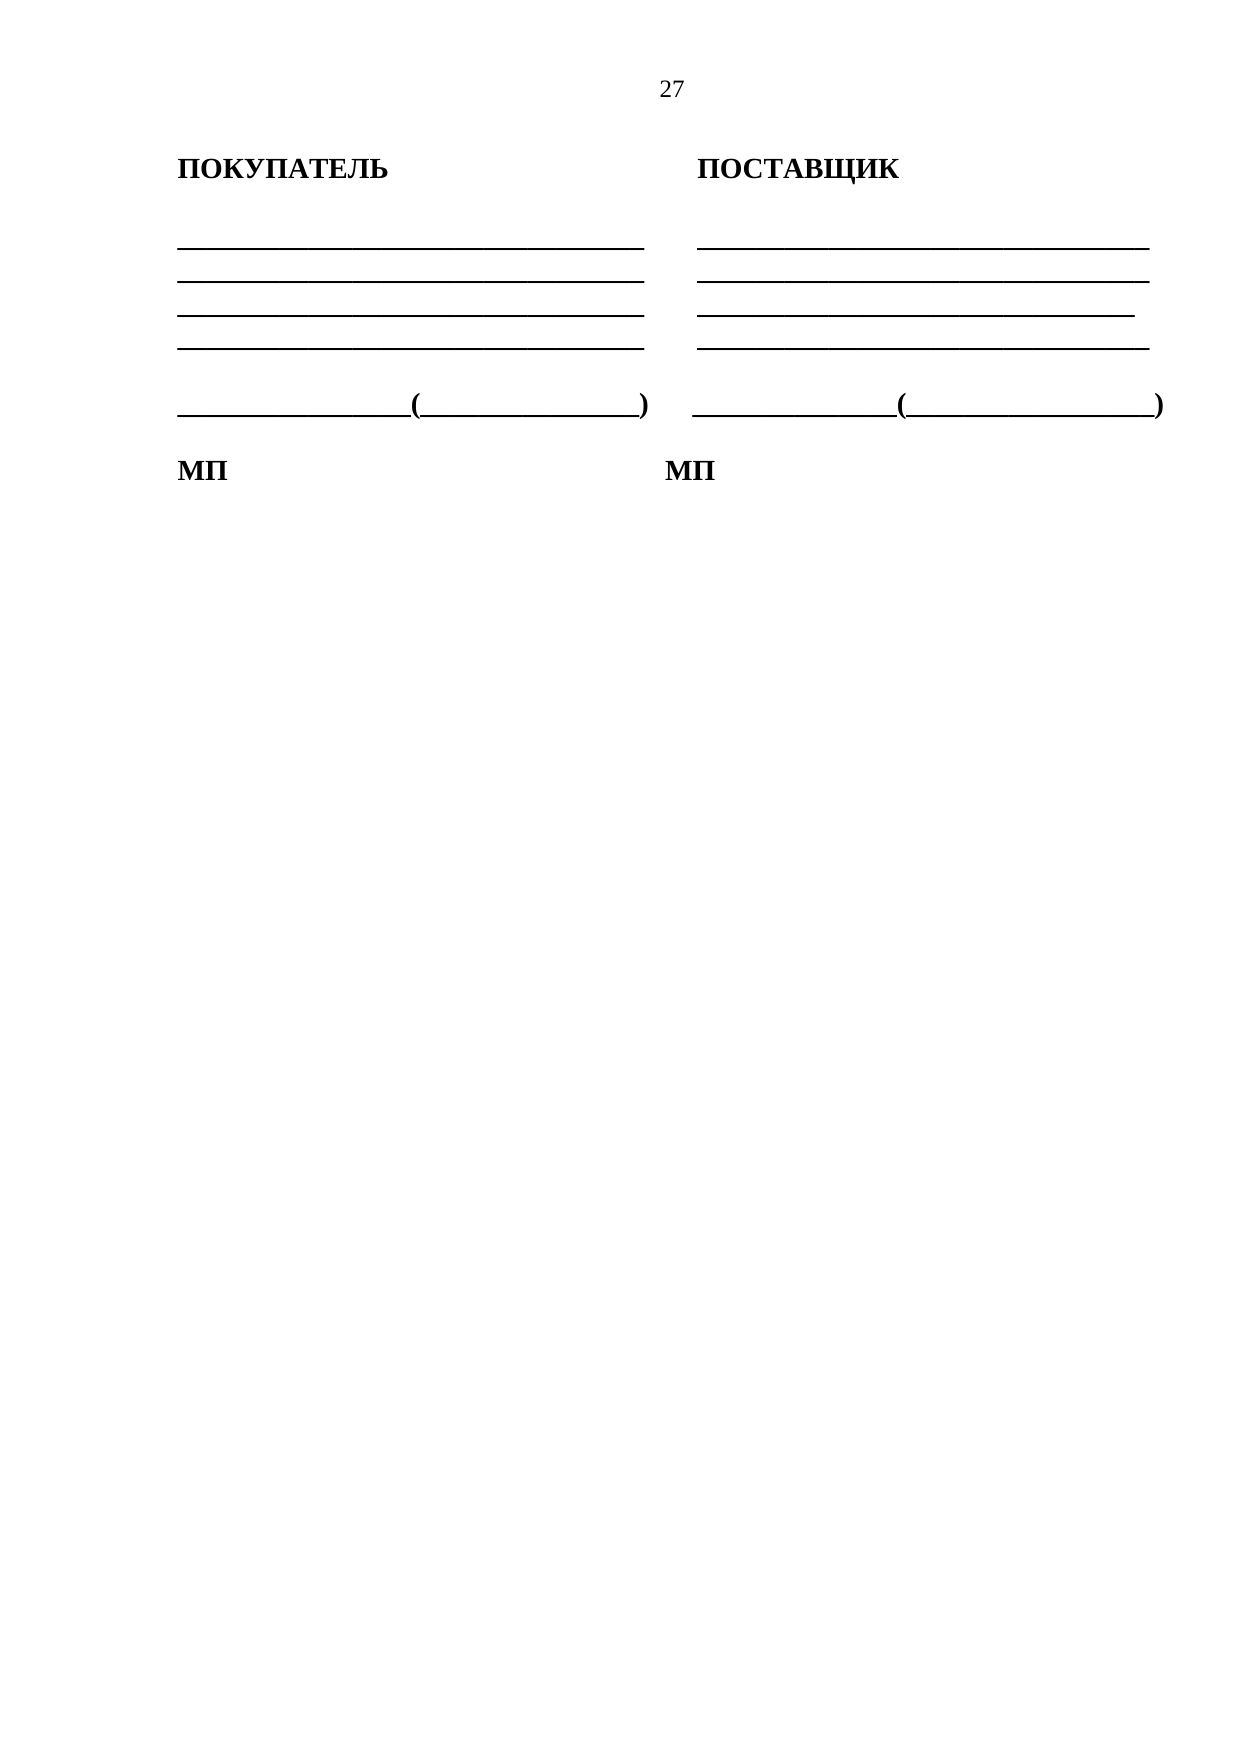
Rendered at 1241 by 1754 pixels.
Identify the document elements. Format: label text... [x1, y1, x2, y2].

table_cell ________________________________ ________________________________ ________________________________ ________________________________ [166, 219, 686, 353]
table_header ПОСТАВЩИК [686, 152, 1167, 219]
table_cell _______________________________ _______________________________ ______________________________ _______________________________ [686, 219, 1167, 353]
text МП МП [177, 453, 1166, 487]
table_header ПОКУПАТЕЛЬ [166, 152, 686, 219]
text ________________(_______________) ______________(_________________) [177, 386, 1166, 420]
